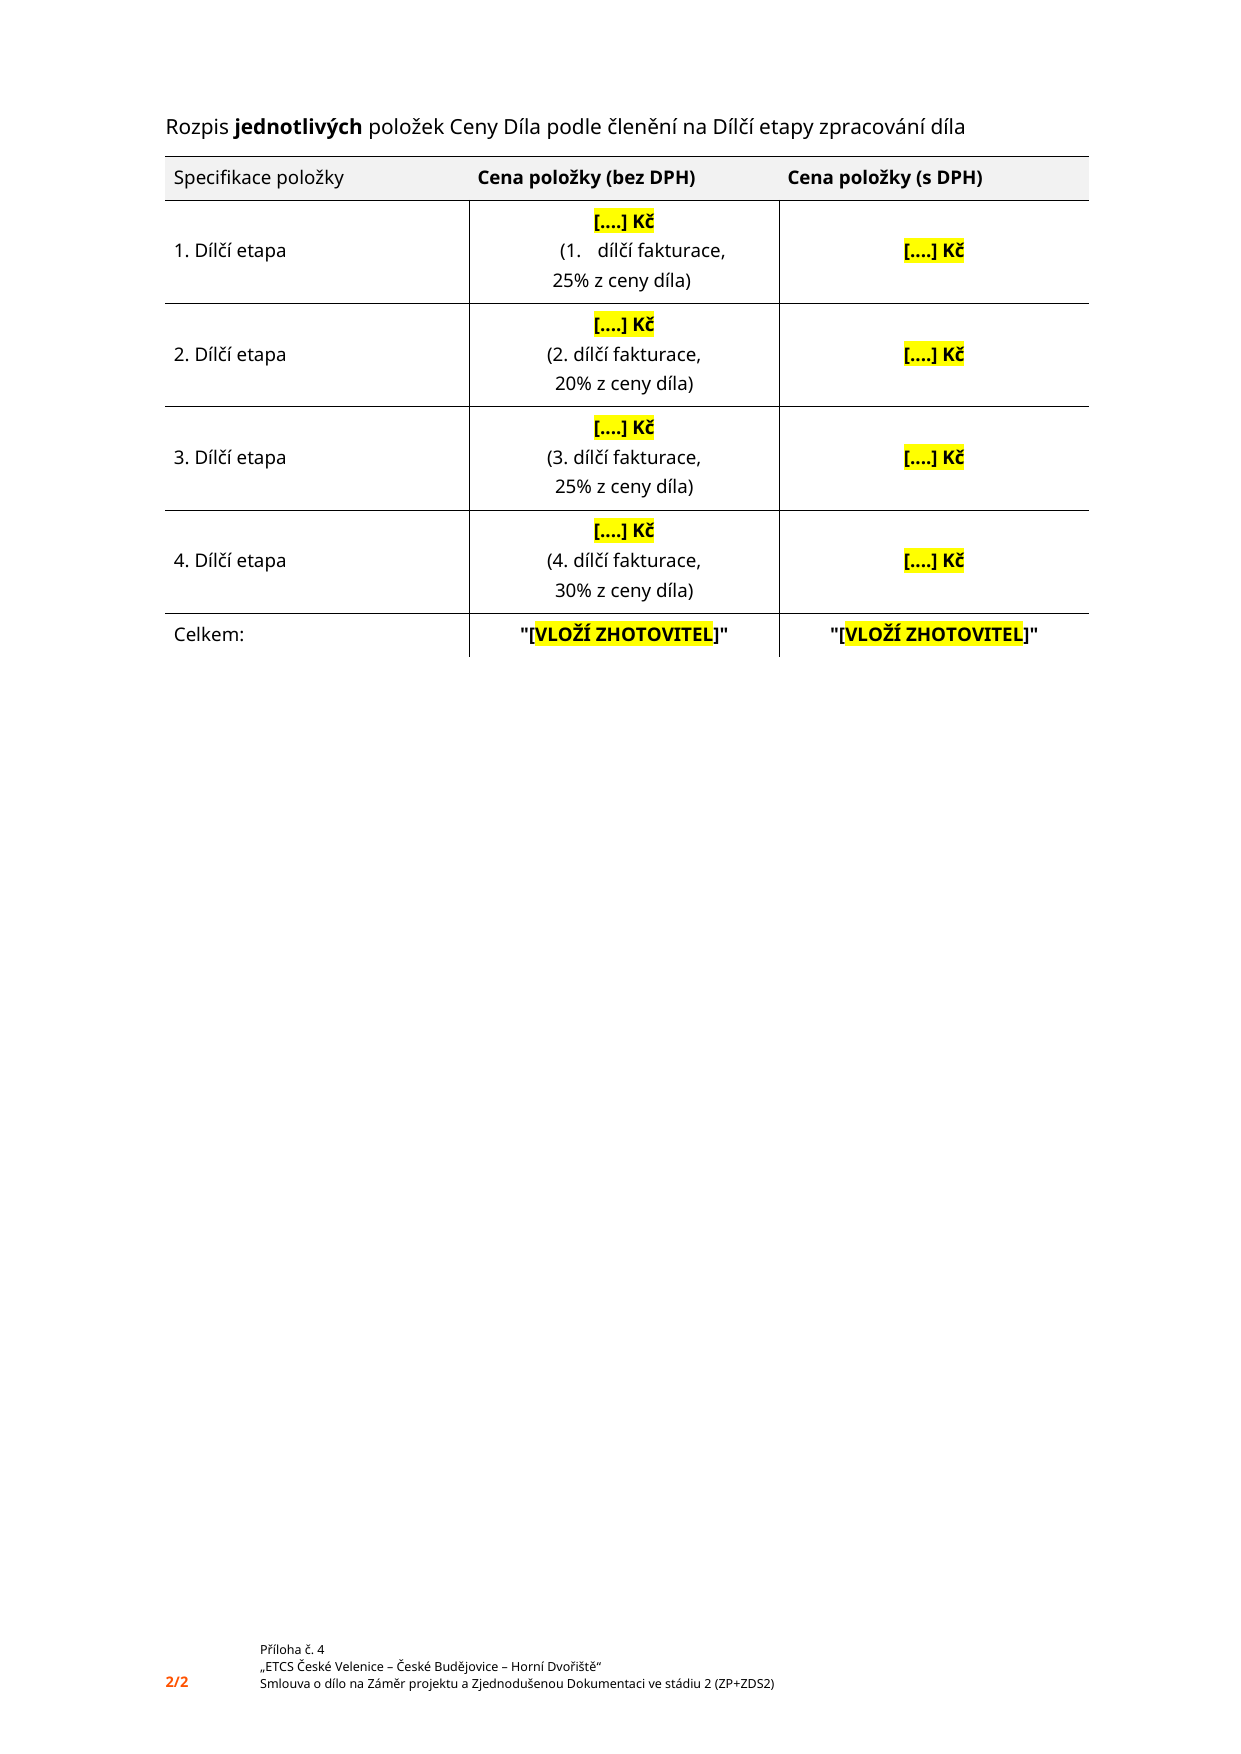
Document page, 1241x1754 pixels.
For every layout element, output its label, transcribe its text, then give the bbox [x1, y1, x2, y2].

text Rozpis jednotlivých položek Ceny Díla podle členění na Dílčí etapy zpracování díla [165, 112, 1075, 141]
table_cell [....] Kč (2. dílčí fakturace, 20% z ceny díla) [470, 304, 779, 406]
table_cell 2. Dílčí etapa [165, 304, 469, 406]
table_cell "[VLOŽÍ ZHOTOVITEL]" [780, 614, 1089, 657]
table_header Cena položky (bez DPH) [469, 157, 779, 200]
table_header Specifikace položky [165, 157, 469, 200]
table_cell [....] Kč (3. dílčí fakturace, 25% z ceny díla) [470, 407, 779, 509]
table_cell [....] Kč dílčí fakturace, 25% z ceny díla) [470, 201, 779, 303]
table_cell "[VLOŽÍ ZHOTOVITEL]" [470, 614, 779, 657]
table_cell 4. Dílčí etapa [165, 511, 469, 613]
table_cell [....] Kč [780, 304, 1089, 406]
table_header Cena položky (s DPH) [779, 157, 1089, 200]
table_cell [....] Kč [780, 407, 1089, 509]
table_cell Celkem: [165, 614, 469, 657]
table_cell [....] Kč [780, 511, 1089, 613]
table_cell [....] Kč (4. dílčí fakturace, 30% z ceny díla) [470, 511, 779, 613]
table_cell [....] Kč [780, 201, 1089, 303]
table_cell 1. Dílčí etapa [165, 201, 469, 303]
table_cell 3. Dílčí etapa [165, 407, 469, 509]
